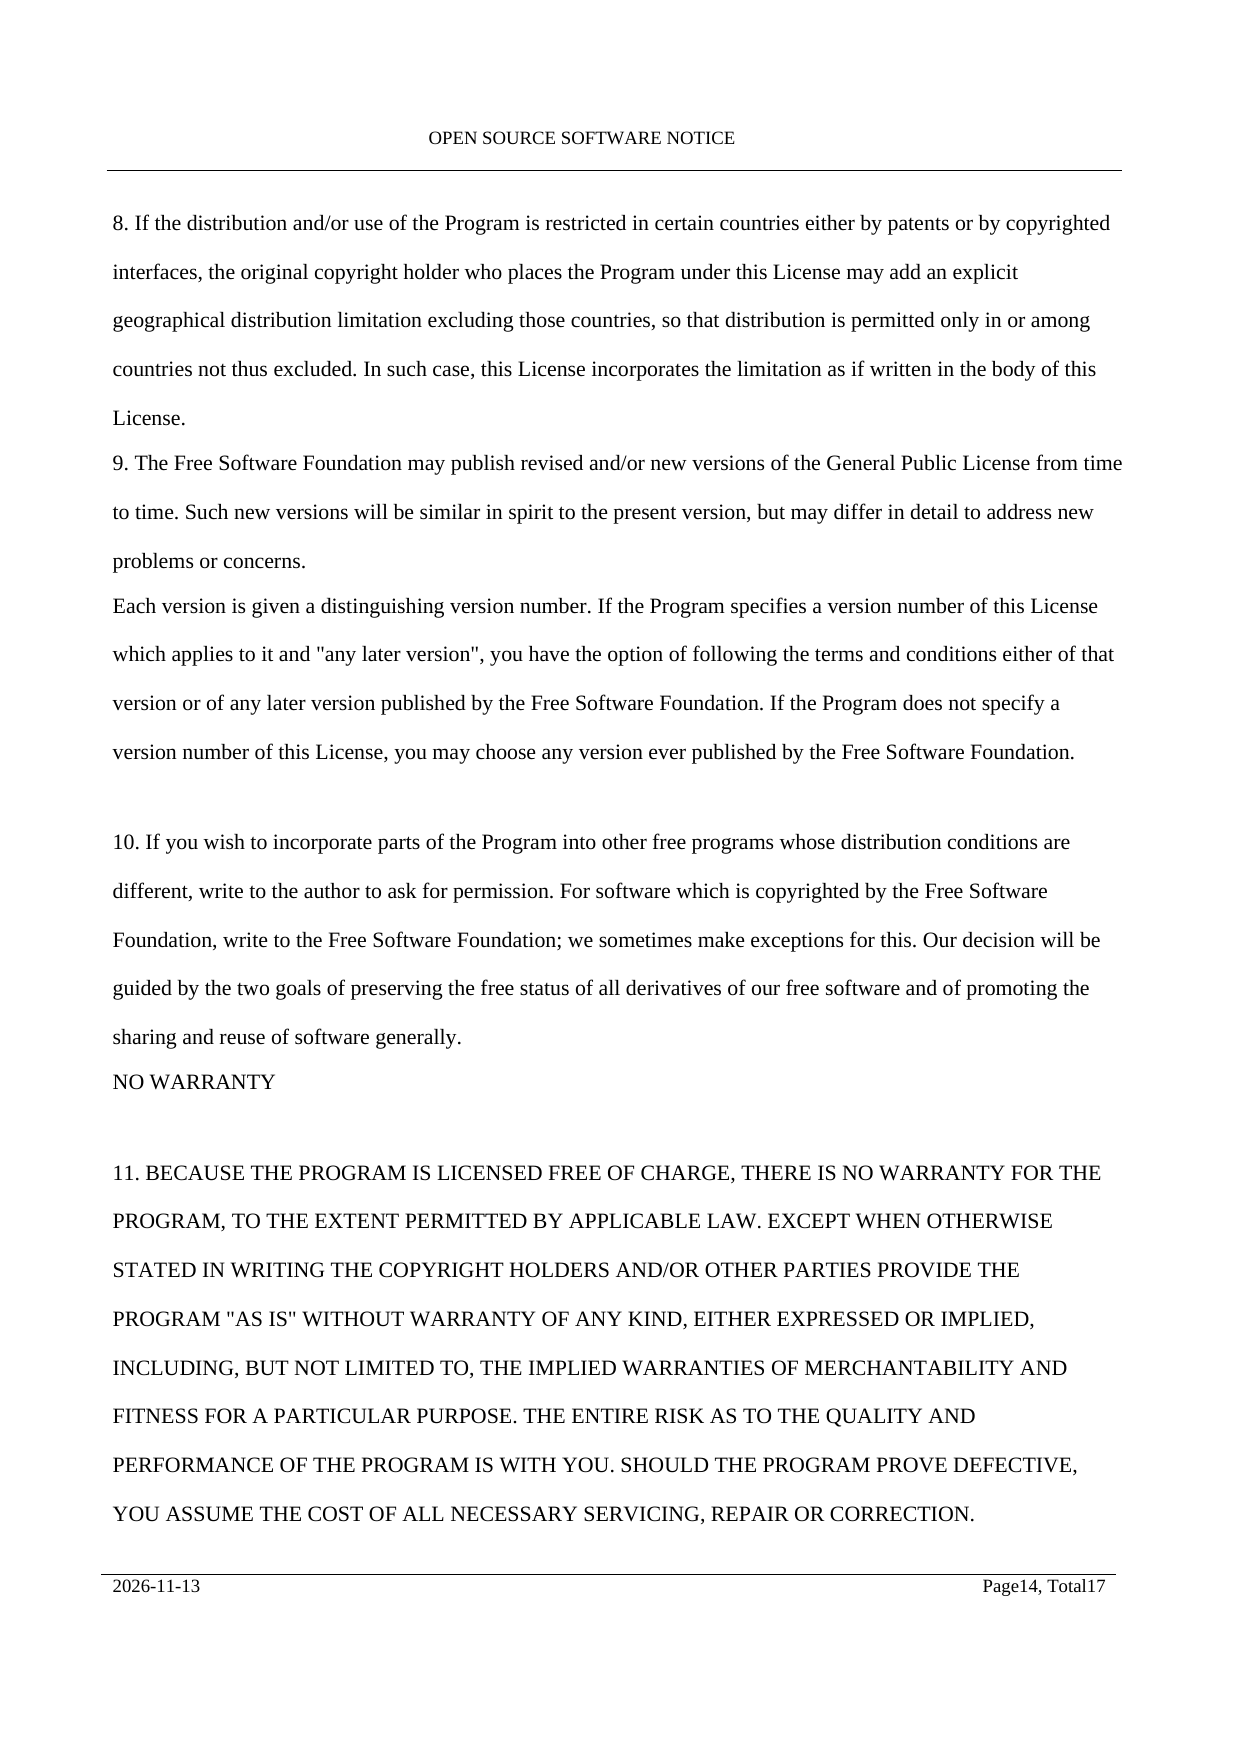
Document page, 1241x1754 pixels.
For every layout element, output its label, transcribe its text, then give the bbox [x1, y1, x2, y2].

text 8. If the distribution and/or use of the Program is restricted in certain countries either by patents or by copyrighted interfaces, the original copyright holder who places the Program under this License may add an explicit geographical distribution limitation excluding those countries, so that distribution is permitted only in or among countries not thus excluded. In such case, this License incorporates the limitation as if written in the body of this License. [112, 206, 1128, 434]
text 9. The Free Software Foundation may publish revised and/or new versions of the General Public License from time to time. Such new versions will be similar in spirit to the present version, but may differ in detail to address new problems or concerns. [112, 446, 1128, 576]
text Each version is given a distinguishing version number. If the Program specifies a version number of this License which applies to it and "any later version", you have the option of following the terms and conditions either of that version or of any later version published by the Free Software Foundation. If the Program does not specify a version number of this License, you may choose any version ever published by the Free Software Foundation. [112, 589, 1128, 768]
text 11. BECAUSE THE PROGRAM IS LICENSED FREE OF CHARGE, THERE IS NO WARRANTY FOR THE PROGRAM, TO THE EXTENT PERMITTED BY APPLICABLE LAW. EXCEPT WHEN OTHERWISE STATED IN WRITING THE COPYRIGHT HOLDERS AND/OR OTHER PARTIES PROVIDE THE PROGRAM "AS IS" WITHOUT WARRANTY OF ANY KIND, EITHER EXPRESSED OR IMPLIED, INCLUDING, BUT NOT LIMITED TO, THE IMPLIED WARRANTIES OF MERCHANTABILITY AND FITNESS FOR A PARTICULAR PURPOSE. THE ENTIRE RISK AS TO THE QUALITY AND PERFORMANCE OF THE PROGRAM IS WITH YOU. SHOULD THE PROGRAM PROVE DEFECTIVE, YOU ASSUME THE COST OF ALL NECESSARY SERVICING, REPAIR OR CORRECTION. [112, 1156, 1128, 1529]
text NO WARRANTY [112, 1066, 1128, 1098]
text 10. If you wish to incorporate parts of the Program into other free programs whose distribution conditions are different, write to the author to ask for permission. For software which is copyrighted by the Free Software Foundation, write to the Free Software Foundation; we sometimes make exceptions for this. Our decision will be guided by the two goals of preserving the free status of all derivatives of our free software and of promoting the sharing and reuse of software generally. [112, 826, 1128, 1053]
